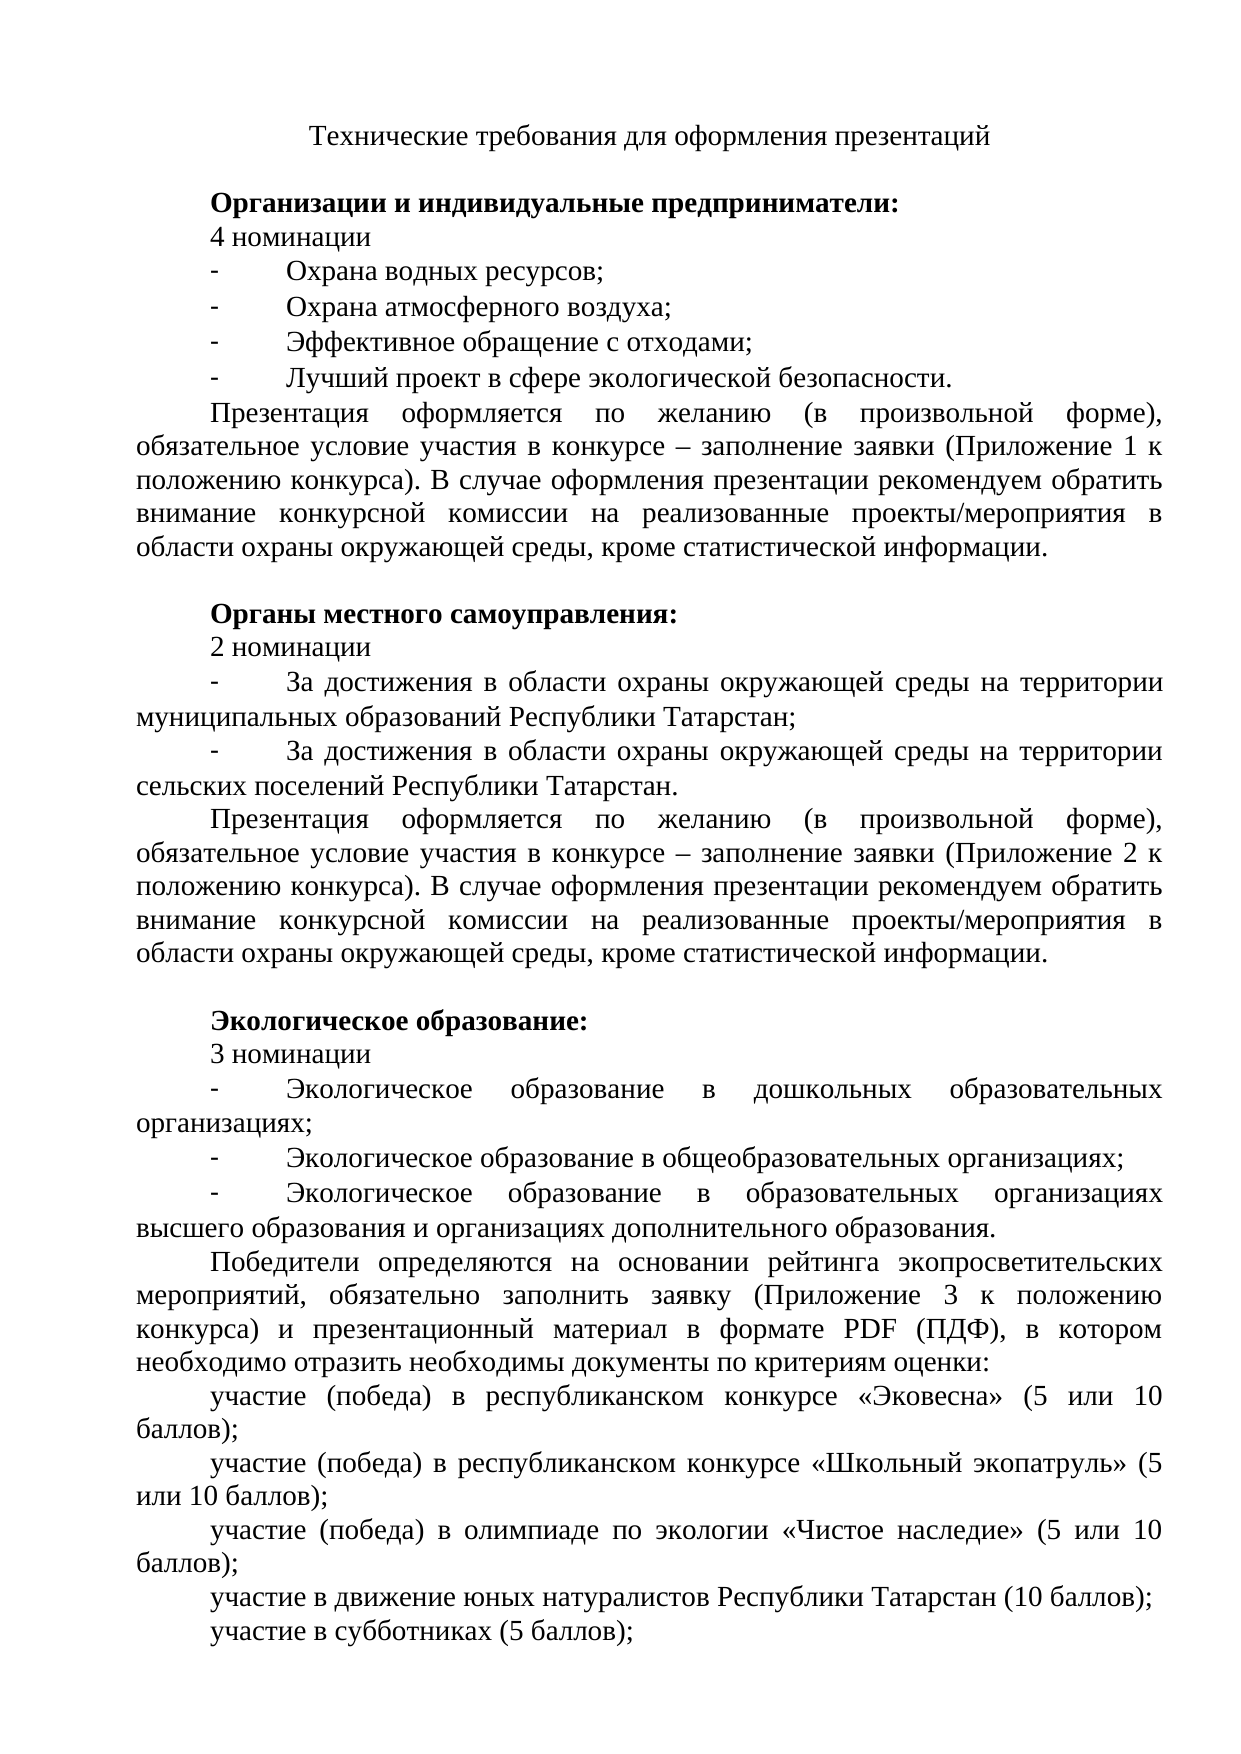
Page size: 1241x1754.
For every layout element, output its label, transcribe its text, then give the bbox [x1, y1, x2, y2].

list Экологическое образование в образовательных организациях высшего образования и организациях дополнительного образования. [136, 1174, 1163, 1244]
list Охрана водных ресурсов; [136, 252, 1164, 288]
text участие (победа) в олимпиаде по экологии «Чистое наследие» (5 или 10 баллов); [136, 1512, 1163, 1579]
text Презентация оформляется по желанию (в произвольной форме), обязательное условие участия в конкурсе – заполнение заявки (Приложение 1 к положению конкурса). В случае оформления презентации рекомендуем обратить внимание конкурсной комиссии на реализованные проекты/мероприятия в области охраны окружающей среды, кроме статистической информации. [136, 395, 1163, 562]
text Организации и индивидуальные предприниматели: [136, 185, 1163, 219]
list Эффективное обращение с отходами; [136, 323, 1164, 359]
text 2 номинации [136, 629, 1163, 663]
text участие (победа) в республиканском конкурсе «Школьный экопатруль» (5 или 10 баллов); [136, 1445, 1163, 1512]
text 3 номинации [136, 1036, 1163, 1070]
list Экологическое образование в общеобразовательных организациях; [136, 1139, 1164, 1174]
text участие (победа) в республиканском конкурсе «Эковесна» (5 или 10 баллов); [136, 1378, 1163, 1445]
text Экологическое образование: [136, 1003, 1163, 1036]
list За достижения в области охраны окружающей среды на территории муниципальных образований Республики Татарстан; [136, 663, 1164, 732]
list Охрана атмосферного воздуха; [136, 288, 1164, 323]
text 4 номинации [136, 219, 1163, 252]
list Экологическое образование в дошкольных образовательных организациях; [136, 1070, 1163, 1139]
list Лучший проект в сфере экологической безопасности. [136, 359, 1163, 395]
text Презентация оформляется по желанию (в произвольной форме), обязательное условие участия в конкурсе – заполнение заявки (Приложение 2 к положению конкурса). В случае оформления презентации рекомендуем обратить внимание конкурсной комиссии на реализованные проекты/мероприятия в области охраны окружающей среды, кроме статистической информации. [136, 801, 1163, 969]
text Технические требования для оформления презентаций [136, 118, 1163, 152]
text участие в субботниках (5 баллов); [136, 1613, 1163, 1646]
text Органы местного самоуправления: [136, 596, 1163, 629]
list За достижения в области охраны окружающей среды на территории сельских поселений Республики Татарстан. [136, 732, 1163, 801]
text участие в движение юных натуралистов Республики Татарстан (10 баллов); [136, 1579, 1163, 1613]
text Победители определяются на основании рейтинга экопросветительских мероприятий, обязательно заполнить заявку (Приложение 3 к положению конкурса) и презентационный материал в формате PDF (ПДФ), в котором необходимо отразить необходимы документы по критериям оценки: [136, 1244, 1163, 1378]
